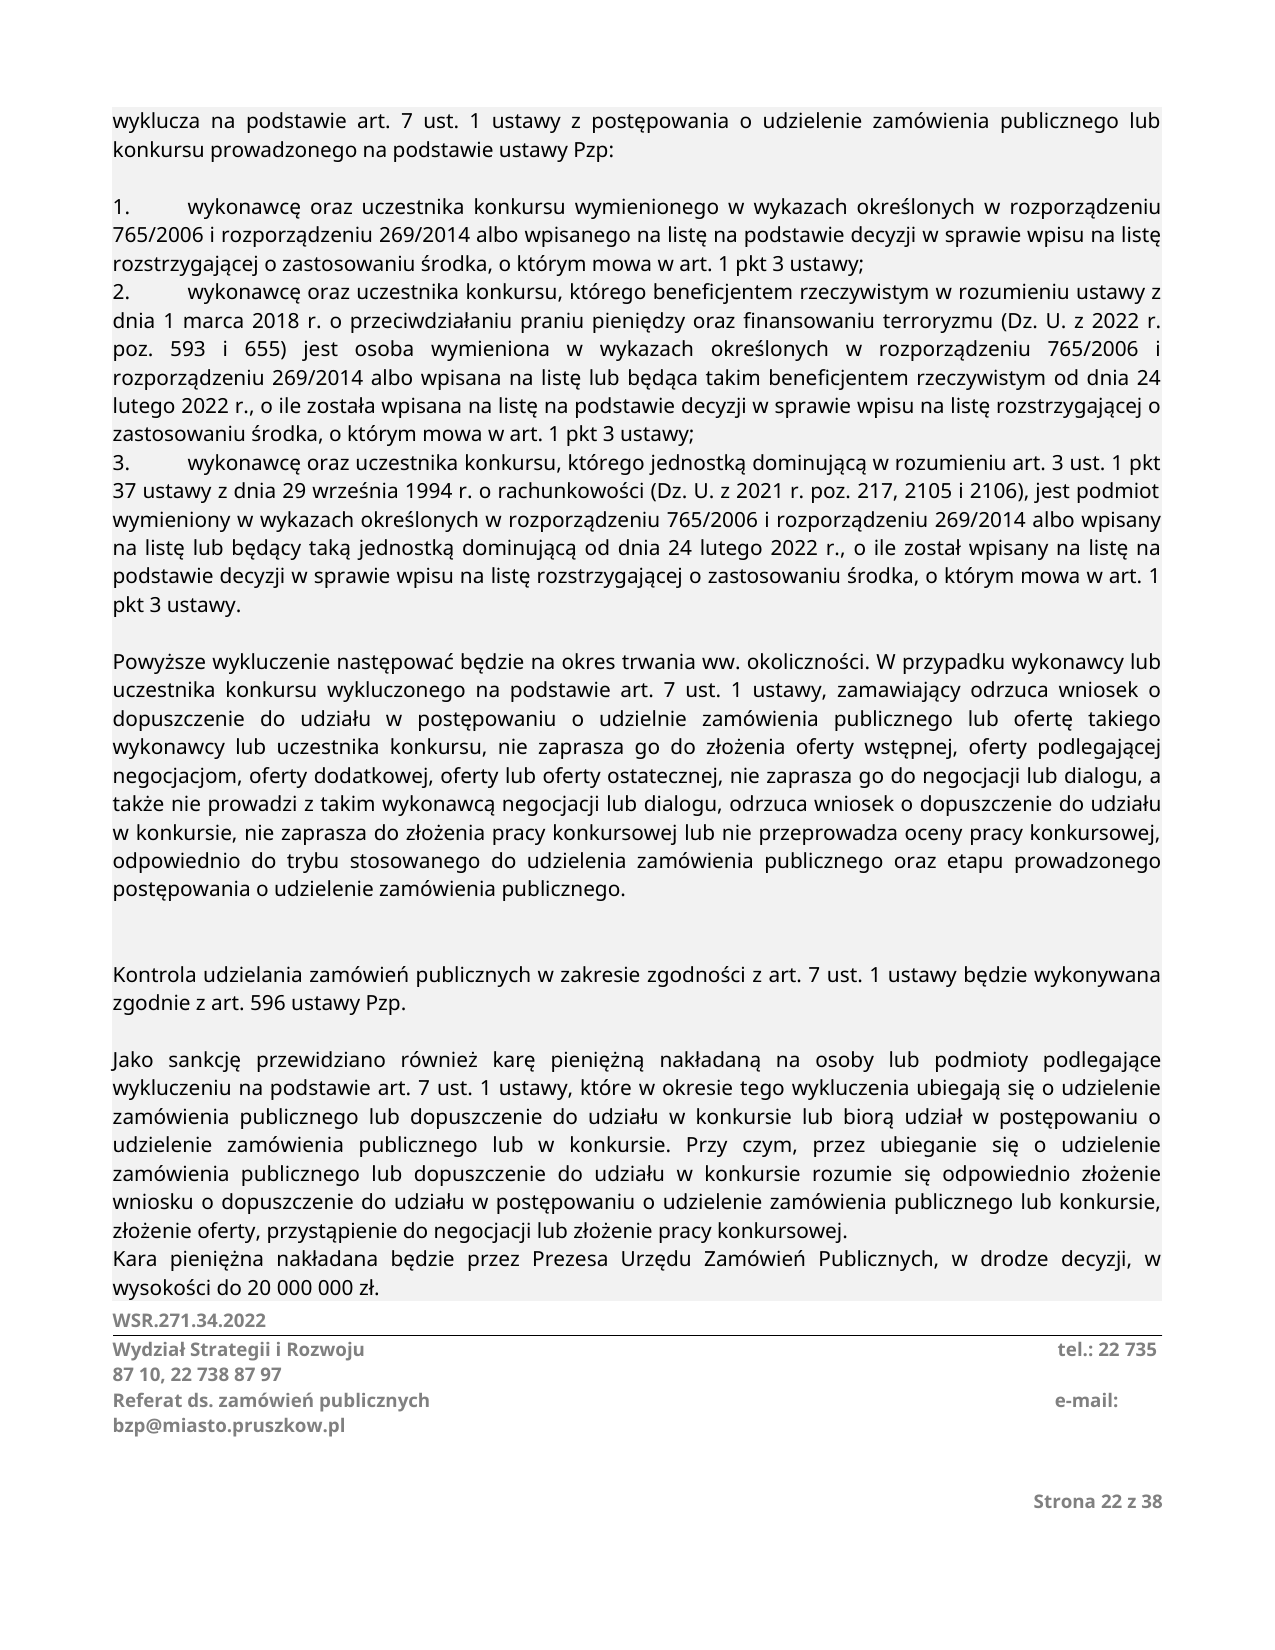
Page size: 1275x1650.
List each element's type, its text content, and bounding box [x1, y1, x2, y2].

text Powyższe wykluczenie następować będzie na okres trwania ww. okoliczności. W przypadku wykonawcy lub uczestnika konkursu wykluczonego na podstawie art. 7 ust. 1 ustawy, zamawiający odrzuca wniosek o dopuszczenie do udziału w postępowaniu o udzielnie zamówienia publicznego lub ofertę takiego wykonawcy lub uczestnika konkursu, nie zaprasza go do złożenia oferty wstępnej, oferty podlegającej negocjacjom, oferty dodatkowej, oferty lub oferty ostatecznej, nie zaprasza go do negocjacji lub dialogu, a także nie prowadzi z takim wykonawcą negocjacji lub dialogu, odrzuca wniosek o dopuszczenie do udziału w konkursie, nie zaprasza do złożenia pracy konkursowej lub nie przeprowadza oceny pracy konkursowej, odpowiednio do trybu stosowanego do udzielenia zamówienia publicznego oraz etapu prowadzonego postępowania o udzielenie zamówienia publicznego. [112, 647, 1162, 903]
text Kara pieniężna nakładana będzie przez Prezesa Urzędu Zamówień Publicznych, w drodze decyzji, w wysokości do 20 000 000 zł. [112, 1244, 1162, 1301]
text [112, 107, 1162, 163]
list wykonawcę oraz uczestnika konkursu, którego beneficjentem rzeczywistym w rozumieniu ustawy z dnia 1 marca 2018 r. o przeciwdziałaniu praniu pieniędzy oraz finansowaniu terroryzmu (Dz. U. z 2022 r. poz. 593 i 655) jest osoba wymieniona w wykazach określonych w rozporządzeniu 765/2006 i rozporządzeniu 269/2014 albo wpisana na listę lub będąca takim beneficjentem rzeczywistym od dnia 24 lutego 2022 r., o ile została wpisana na listę na podstawie decyzji w sprawie wpisu na listę rozstrzygającej o zastosowaniu środka, o którym mowa w art. 1 pkt 3 ustawy; [112, 277, 1162, 448]
list wykonawcę oraz uczestnika konkursu, którego jednostką dominującą w rozumieniu art. 3 ust. 1 pkt 37 ustawy z dnia 29 września 1994 r. o rachunkowości (Dz. U. z 2021 r. poz. 217, 2105 i 2106), jest podmiot wymieniony w wykazach określonych w rozporządzeniu 765/2006 i rozporządzeniu 269/2014 albo wpisany na listę lub będący taką jednostką dominującą od dnia 24 lutego 2022 r., o ile został wpisany na listę na podstawie decyzji w sprawie wpisu na listę rozstrzygającej o zastosowaniu środka, o którym mowa w art. 1 pkt 3 ustawy. [112, 448, 1162, 618]
text Jako sankcję przewidziano również karę pieniężną nakładaną na osoby lub podmioty podlegające wykluczeniu na podstawie art. 7 ust. 1 ustawy, które w okresie tego wykluczenia ubiegają się o udzielenie zamówienia publicznego lub dopuszczenie do udziału w konkursie lub biorą udział w postępowaniu o udzielenie zamówienia publicznego lub w konkursie. Przy czym, przez ubieganie się o udzielenie zamówienia publicznego lub dopuszczenie do udziału w konkursie rozumie się odpowiednio złożenie wniosku o dopuszczenie do udziału w postępowaniu o udzielenie zamówienia publicznego lub konkursie, złożenie oferty, przystąpienie do negocjacji lub złożenie pracy konkursowej. [112, 1045, 1162, 1244]
text Kontrola udzielania zamówień publicznych w zakresie zgodności z art. 7 ust. 1 ustawy będzie wykonywana zgodnie z art. 596 ustawy Pzp. [112, 960, 1162, 1017]
list wykonawcę oraz uczestnika konkursu wymienionego w wykazach określonych w rozporządzeniu 765/2006 i rozporządzeniu 269/2014 albo wpisanego na listę na podstawie decyzji w sprawie wpisu na listę rozstrzygającej o zastosowaniu środka, o którym mowa w art. 1 pkt 3 ustawy; [112, 192, 1162, 277]
